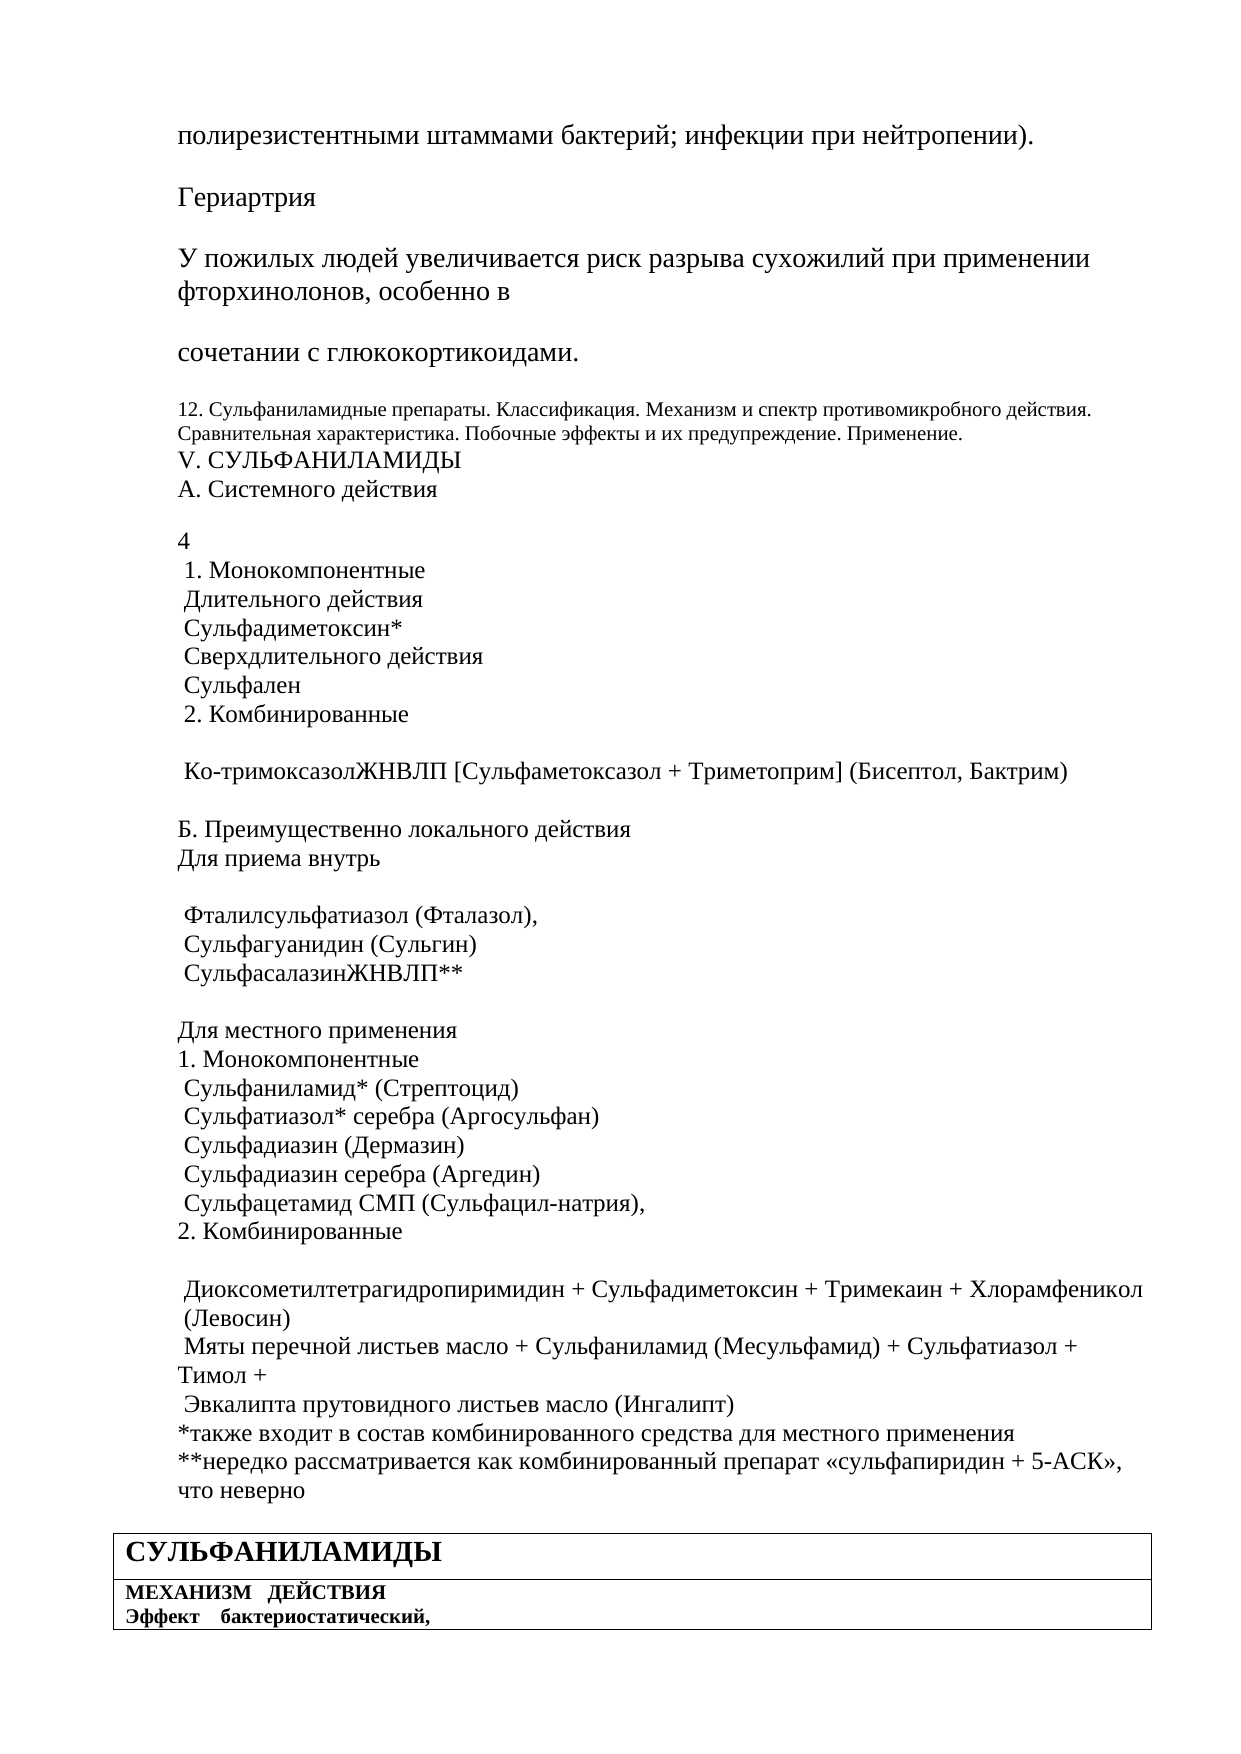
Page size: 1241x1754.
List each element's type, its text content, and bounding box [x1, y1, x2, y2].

text 2. Комбинированные [177, 699, 1152, 728]
text Сульфаниламид* (Стрептоцид) [177, 1073, 1152, 1101]
text Сульфацетамид СМП (Сульфацил-натрия), [177, 1188, 1152, 1216]
text Сульфадиазин серебра (Аргедин) [177, 1159, 1152, 1188]
text 12. Сульфаниламидные препараты. Классификация. Механизм и спектр противомикробного действия. Сравнительная характеристика. Побочные эффекты и их предупреждение. Применение. [177, 397, 1152, 445]
text Сульфагуанидин (Сульгин) [177, 929, 1152, 958]
text *также входит в состав комбинированного средства для местного применения [177, 1418, 1152, 1446]
text Сульфатиазол* серебра (Аргосульфан) [177, 1101, 1152, 1130]
text 1. Монокомпонентные [177, 1044, 1152, 1073]
table_header СУЛЬФАНИЛАМИДЫ [114, 1534, 1151, 1579]
text Длительного действия [177, 584, 1152, 613]
text Гериартрия [177, 180, 1152, 212]
text Сульфадиазин (Дермазин) [177, 1130, 1152, 1159]
text Сверхдлительного действия [177, 641, 1152, 670]
text У пожилых людей увеличивается риск разрыва сухожилий при применении фторхинолонов, особенно в [177, 241, 1152, 306]
text Для приема внутрь [177, 843, 1152, 871]
text 4 [177, 526, 1152, 555]
text Для местного применения [177, 1015, 1152, 1044]
text Эвкалипта прутовидного листьев масло (Ингалипт) [177, 1389, 1152, 1418]
text Мяты перечной листьев масло + Сульфаниламид (Месульфамид) + Сульфатиазол + Тимол + [177, 1331, 1152, 1389]
text Диоксометилтетрагидропиримидин + Сульфадиметоксин + Тримекаин + Хлорамфеникол [177, 1274, 1152, 1303]
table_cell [114, 1580, 1151, 1628]
text Ко-тримоксазолЖНВЛП [Сульфаметоксазол + Триметоприм] (Бисептол, Бактрим) [177, 756, 1152, 785]
text Сульфадиметоксин* [177, 613, 1152, 641]
text 1. Монокомпонентные [177, 555, 1152, 584]
text Б. Преимущественно локального действия [177, 814, 1152, 843]
text **нередко рассматривается как комбинированный препарат «сульфапиридин + 5-АСК», что неверно [177, 1446, 1152, 1504]
text Фталилсульфатиазол (Фталазол), [177, 900, 1152, 929]
text Сульфален [177, 670, 1152, 699]
text полирезистентными штаммами бактерий; инфекции при нейтропении). [177, 118, 1152, 151]
text СульфасалазинЖНВЛП** [177, 958, 1152, 986]
text (Левосин) [177, 1303, 1152, 1331]
text А. Системного действия [177, 474, 1152, 502]
text сочетании с глюкокортикоидами. [177, 335, 1152, 368]
text V. СУЛЬФАНИЛАМИДЫ [177, 445, 1152, 474]
text 2. Комбинированные [177, 1216, 1152, 1245]
